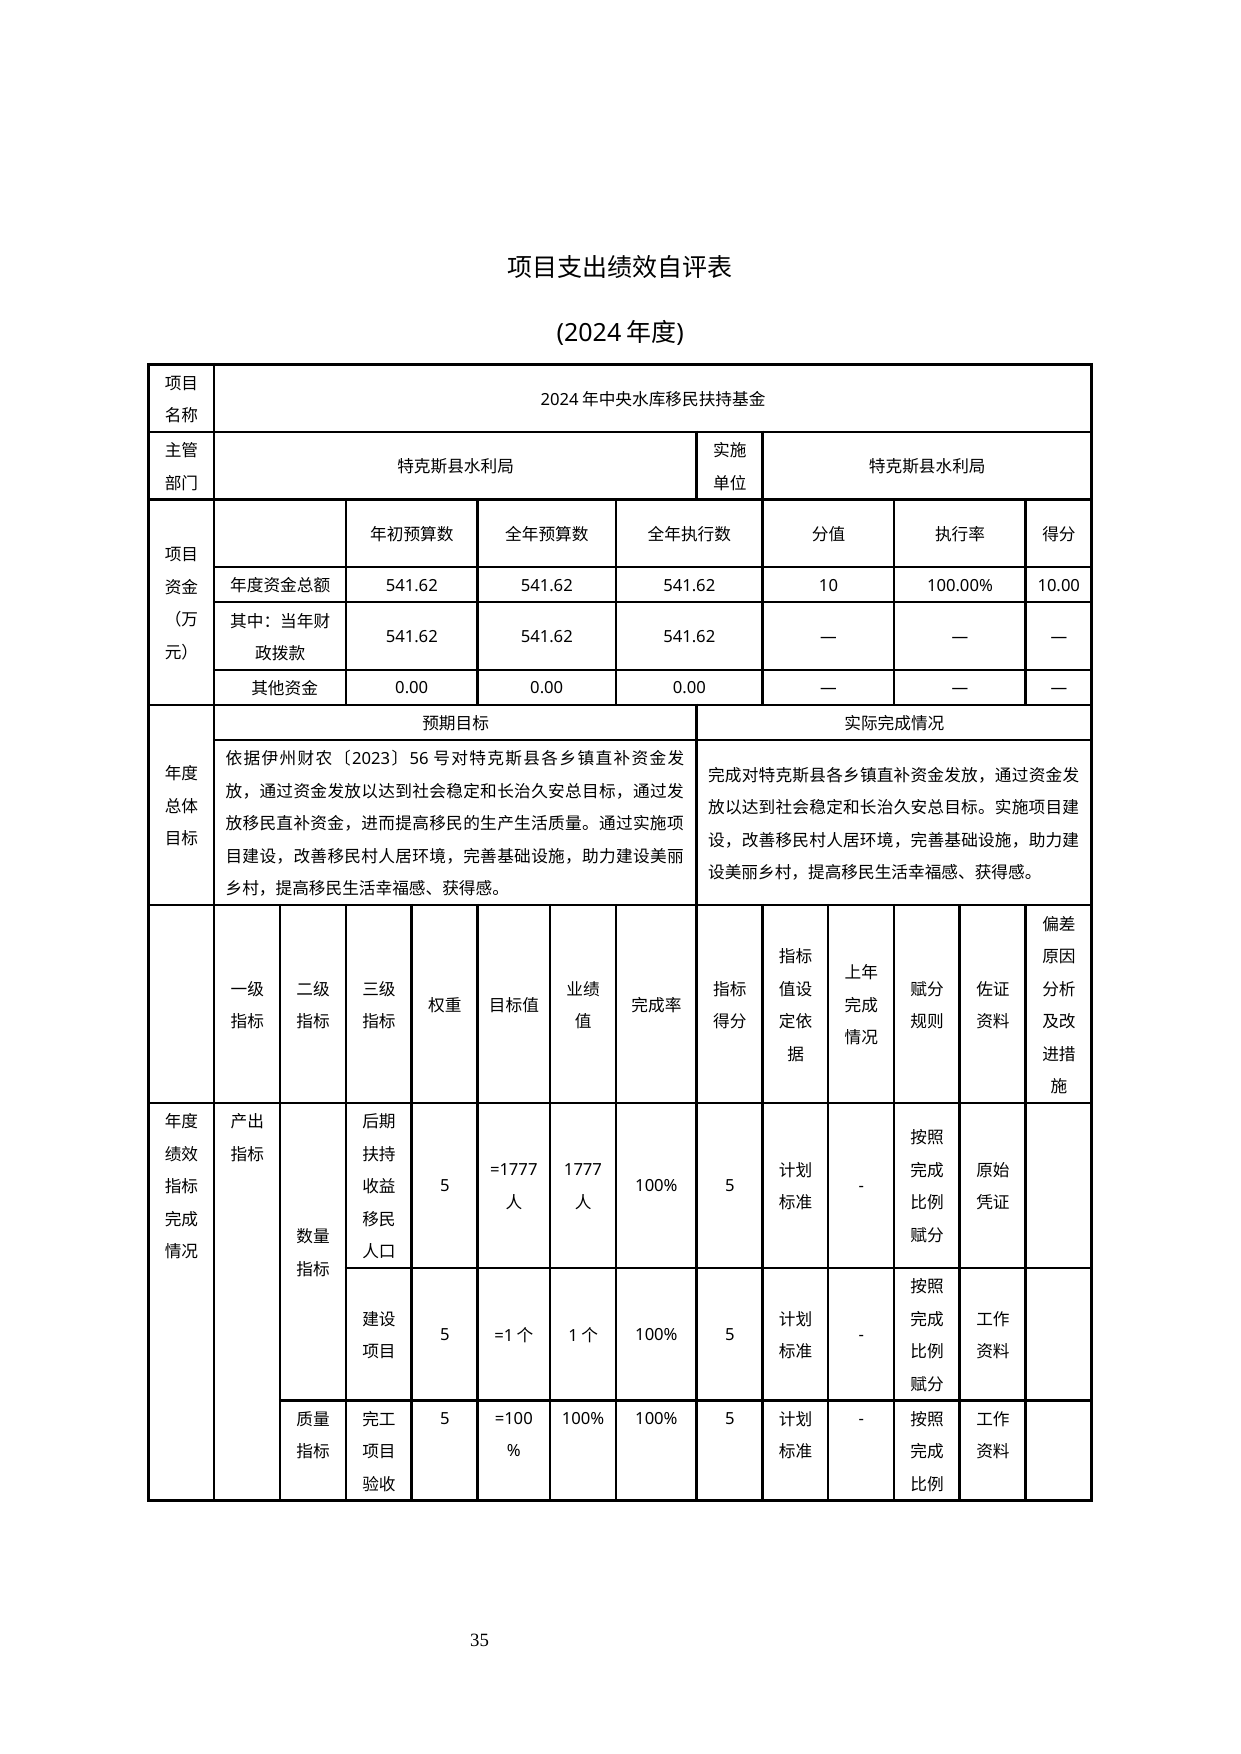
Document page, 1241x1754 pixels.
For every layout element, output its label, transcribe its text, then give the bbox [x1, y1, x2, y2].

table_cell 项目名称 [150, 366, 213, 431]
table_cell 计划标准 [764, 1269, 827, 1399]
table_cell 按照完成比例赋分 [895, 1269, 958, 1399]
table_cell 541.62 [347, 603, 476, 668]
table_cell 100% [617, 1269, 695, 1399]
table_cell 541.62 [479, 603, 615, 668]
table_cell =1个 [479, 1269, 549, 1399]
table_cell — [1027, 603, 1090, 668]
table_cell — [1027, 671, 1090, 703]
table_cell (2024年度) [148, 298, 1092, 363]
table_cell 建设项目 [347, 1269, 410, 1399]
table_cell 依据伊州财农〔2023〕56号对特克斯县各乡镇直补资金发放，通过资金发放以达到社会稳定和长治久安总目标，通过发放移民直补资金，进而提高移民的生产生活质量。通过实施项目建设，改善移民村人居环境，完善基础设施，助力建设美丽乡村，提高移民生活幸福感、获得感。 [215, 741, 695, 904]
table_cell 完成对特克斯县各乡镇直补资金发放，通过资金发放以达到社会稳定和长治久安总目标。实施项目建设，改善移民村人居环境，完善基础设施，助力建设美丽乡村，提高移民生活幸福感、获得感。 [698, 741, 1090, 904]
table_cell 一级指标 [215, 906, 279, 1101]
table_cell [1027, 1269, 1090, 1399]
table_cell 完工项目验收率 [347, 1402, 410, 1499]
table_cell [1027, 1104, 1090, 1266]
table_cell 业绩值 [551, 906, 615, 1101]
table_cell 按照完成比例赋分 [895, 1104, 958, 1266]
table_cell 5 [413, 1402, 476, 1499]
table_cell — [764, 671, 893, 703]
table_cell 主管部门 [150, 433, 213, 498]
table_cell 2024年中央水库移民扶持基金 [215, 366, 1090, 431]
table_cell 指标值设定依据 [764, 906, 827, 1101]
table_cell 年度资金总额 [215, 568, 345, 601]
table_cell 10 [764, 568, 893, 601]
table_cell 预期目标 [215, 706, 695, 739]
table_cell 项目资金（万元） [150, 501, 213, 703]
table_cell 完成率 [617, 906, 695, 1101]
table_header 项目支出绩效自评表 [148, 233, 1092, 298]
table_cell 产出指标 [215, 1104, 279, 1499]
table_cell 得分 [1027, 501, 1090, 566]
table_cell [215, 501, 345, 566]
table_cell 上年完成情况 [829, 906, 893, 1101]
table_cell 其他资金 [215, 671, 345, 703]
table_cell 佐证资料 [961, 906, 1024, 1101]
table_cell 实际完成情况 [698, 706, 1090, 739]
table_cell 0.00 [347, 671, 476, 703]
table_cell 计划标准 [764, 1402, 827, 1499]
table_cell 10.00 [1027, 568, 1090, 601]
table_cell 1777人 [551, 1104, 615, 1266]
table_cell 指标得分 [698, 906, 761, 1101]
table_cell 0.00 [479, 671, 615, 703]
table_cell 实施单位 [698, 433, 761, 498]
table_cell 原始凭证 [961, 1104, 1024, 1266]
table_cell =100% [479, 1402, 549, 1499]
table_cell 工作资料 [961, 1402, 1024, 1499]
table_cell 年度总体目标 [150, 706, 213, 904]
table_cell 100% [617, 1402, 695, 1499]
table_cell 100.00% [895, 568, 1024, 601]
table_cell - [829, 1402, 893, 1499]
table_cell 赋分规则 [895, 906, 958, 1101]
table_cell 目标值 [479, 906, 549, 1101]
table_cell 按照完成比例赋分 [895, 1402, 958, 1499]
table_cell 特克斯县水利局 [215, 433, 695, 498]
table_cell 全年执行数 [617, 501, 761, 566]
table_cell 年初预算数 [347, 501, 476, 566]
table_cell 100% [551, 1402, 615, 1499]
table_cell 541.62 [617, 568, 761, 601]
table_cell 5 [413, 1269, 476, 1399]
table_cell [150, 906, 213, 1101]
table_cell 计划标准 [764, 1104, 827, 1266]
table_cell — [895, 671, 1024, 703]
table_cell 0.00 [617, 671, 761, 703]
table_cell 年度绩效指标完成情况 [150, 1104, 213, 1499]
table_cell =1777人 [479, 1104, 549, 1266]
table_cell 5 [698, 1269, 761, 1399]
table_cell 541.62 [617, 603, 761, 668]
table_cell 5 [698, 1402, 761, 1499]
table_cell 数量指标 [281, 1104, 345, 1399]
table_cell 三级指标 [347, 906, 410, 1101]
table_cell 全年预算数 [479, 501, 615, 566]
table_cell 其中：当年财政拨款 [215, 603, 345, 668]
table_cell — [764, 603, 893, 668]
table_cell 特克斯县水利局 [764, 433, 1090, 498]
table_cell 执行率 [895, 501, 1024, 566]
table_cell 质量指标 [281, 1402, 345, 1499]
table_cell 权重 [413, 906, 476, 1101]
table_cell — [895, 603, 1024, 668]
table_cell 541.62 [479, 568, 615, 601]
table_cell [1027, 1402, 1090, 1499]
table_cell 后期扶持收益移民人口 [347, 1104, 410, 1266]
table_cell 5 [698, 1104, 761, 1266]
table_cell 工作资料 [961, 1269, 1024, 1399]
table_cell 100% [617, 1104, 695, 1266]
table_cell - [829, 1269, 893, 1399]
table_cell 二级指标 [281, 906, 345, 1101]
table_cell - [829, 1104, 893, 1266]
table_cell 分值 [764, 501, 893, 566]
table_cell 5 [413, 1104, 476, 1266]
table_cell 541.62 [347, 568, 476, 601]
table_cell 1个 [551, 1269, 615, 1399]
table_cell 偏差原因分析及改进措施 [1027, 906, 1090, 1101]
